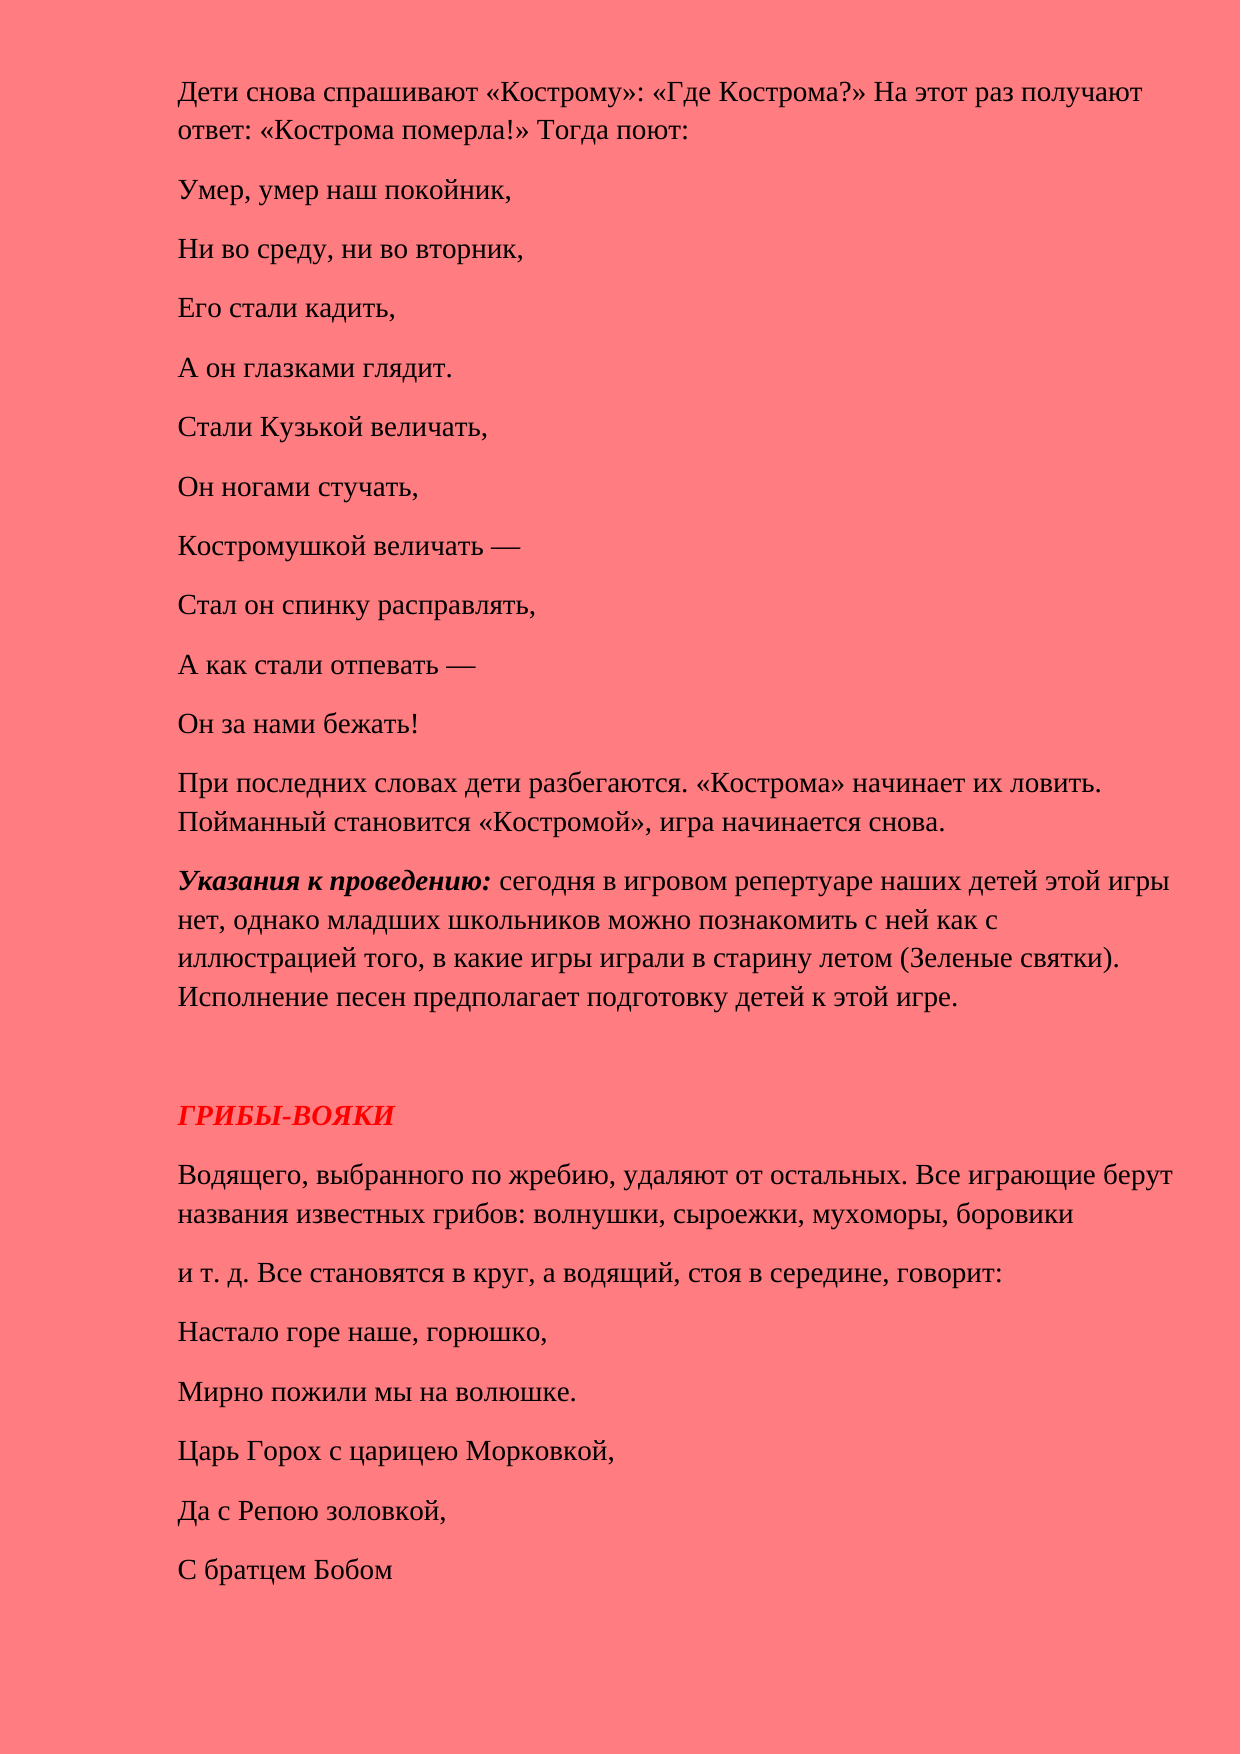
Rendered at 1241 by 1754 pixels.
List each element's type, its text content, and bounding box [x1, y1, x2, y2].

text А он глазками глядит. [177, 350, 1181, 383]
text При последних словах дети разбегаются. «Кострома» начинает их ловить. Пойманный становится «Костромой», игра начинается снова. [177, 766, 1181, 838]
text Стали Кузькой величать, [177, 409, 1181, 443]
text Костромушкой величать — [177, 528, 1181, 562]
text Дети снова спрашивают «Кострому»: «Где Кострома?» На этот раз получают ответ: «Кострома померла!» Тогда поют: [177, 74, 1181, 146]
text Стал он спинку расправлять, [177, 587, 1181, 621]
text Он за нами бежать! [177, 706, 1181, 740]
text Настало горе наше, горюшко, [177, 1314, 1181, 1348]
text Царь Горох с царицею Морковкой, [177, 1433, 1181, 1467]
text А как стали отпевать — [177, 647, 1181, 680]
text Умер, умер наш покойник, [177, 172, 1181, 205]
text Да с Репою золовкой, [177, 1493, 1181, 1526]
text Ни во среду, ни во вторник, [177, 231, 1181, 265]
text Его стали кадить, [177, 291, 1181, 324]
text ГРИБЫ-ВОЯКИ [177, 1098, 1181, 1131]
text и т. д. Все становятся в круг, а водящий, стоя в середине, говорит: [177, 1255, 1181, 1289]
text С братцем Бобом [177, 1552, 1181, 1586]
text Мирно пожили мы на волюшке. [177, 1374, 1181, 1407]
text Указания к проведению: сегодня в игровом репертуаре наших детей этой игры нет, однако младших школьников можно познакомить с ней как с иллюстрацией того, в какие игры играли в старину летом (Зеленые святки). Исполнение песен предполагает подготовку детей к этой игре. [177, 863, 1181, 1013]
text Водящего, выбранного по жребию, удаляют от остальных. Все играющие берут названия известных грибов: волнушки, сыроежки, мухоморы, боровики [177, 1157, 1181, 1229]
text Он ногами стучать, [177, 469, 1181, 502]
